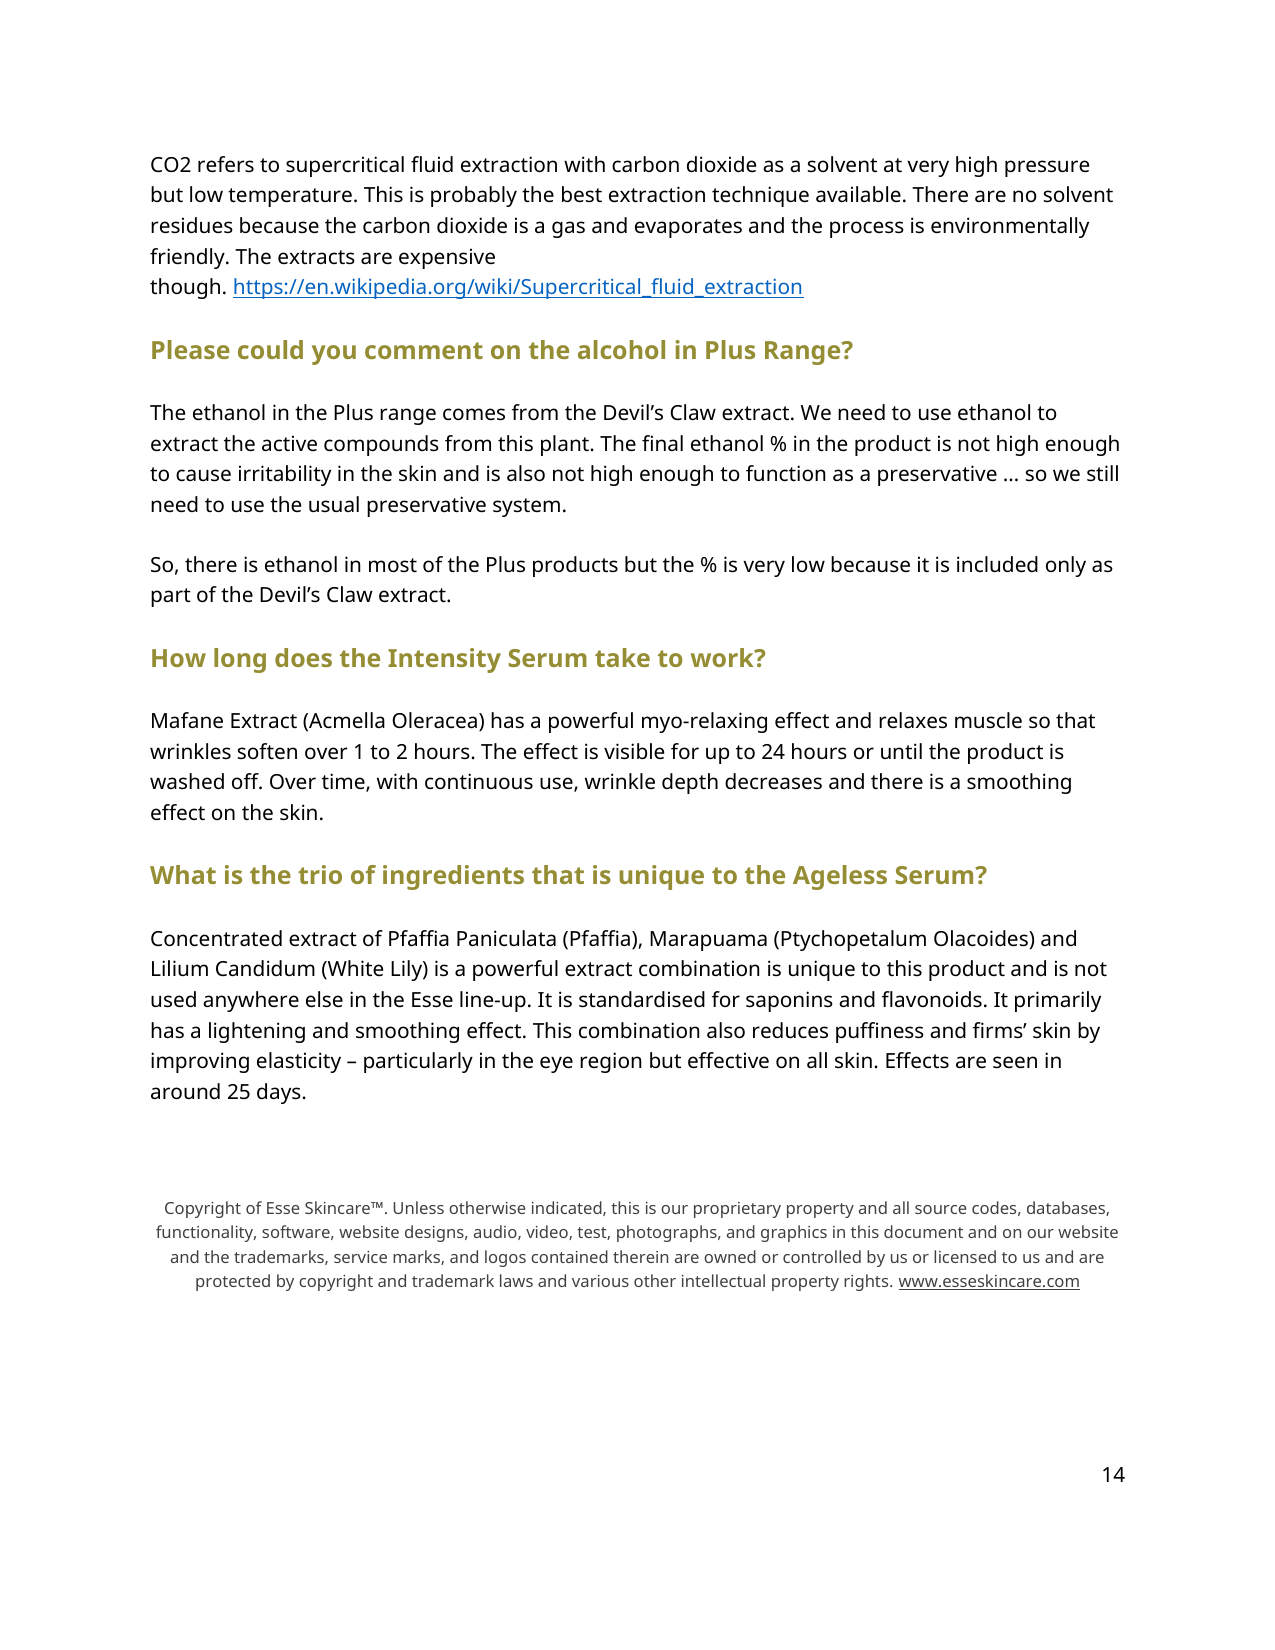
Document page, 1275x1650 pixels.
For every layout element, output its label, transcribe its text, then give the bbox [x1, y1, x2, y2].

text Mafane Extract (Acmella Oleracea) has a powerful myo-relaxing effect and relaxes muscle so that wrinkles soften over 1 to 2 hours. The effect is visible for up to 24 hours or until the product is washed off. Over time, with continuous use, wrinkle depth decreases and there is a smoothing effect on the skin. [150, 706, 1125, 827]
text Copyright of Esse Skincare™. Unless otherwise indicated, this is our proprietary property and all source codes, databases, functionality, software, website designs, audio, video, test, photographs, and graphics in this document and on our website and the trademarks, service marks, and logos contained therein are owned or controlled by us or licensed to us and are protected by copyright and trademark laws and various other intellectual property rights. www.esseskincare.com [150, 1197, 1125, 1293]
text CO2 refers to supercritical fluid extraction with carbon dioxide as a solvent at very high pressure but low temperature. This is probably the best extraction technique available. There are no solvent residues because the carbon dioxide is a gas and evaporates and the process is environmentally friendly. The extracts are expensive though. https://en.wikipedia.org/wiki/Supercritical_fluid_extraction [150, 150, 1125, 301]
text So, there is ethanol in most of the Plus products but the % is very low because it is included only as part of the Devil’s Claw extract. [150, 550, 1125, 609]
text Concentrated extract of Pfaffia Paniculata (Pfaffia), Marapuama (Ptychopetalum Olacoides) and Lilium Candidum (White Lily) is a powerful extract combination is unique to this product and is not used anywhere else in the Esse line-up. It is standardised for saponins and flavonoids. It primarily has a lightening and smoothing effect. This combination also reduces puffiness and firms’ skin by improving elasticity – particularly in the eye region but effective on all skin. Effects are seen in around 25 days. [150, 924, 1125, 1105]
text The ethanol in the Plus range comes from the Devil’s Claw extract. We need to use ethanol to extract the active compounds from this plant. The final ethanol % in the product is not high enough to cause irritability in the skin and is also not high enough to function as a preservative … so we still need to use the usual preservative system. [150, 398, 1125, 518]
text Please could you comment on the alcohol in Plus Range? [150, 332, 1125, 366]
text What is the trio of ingredients that is unique to the Ageless Serum? [150, 858, 1125, 892]
text How long does the Intensity Serum take to work? [150, 640, 1125, 674]
